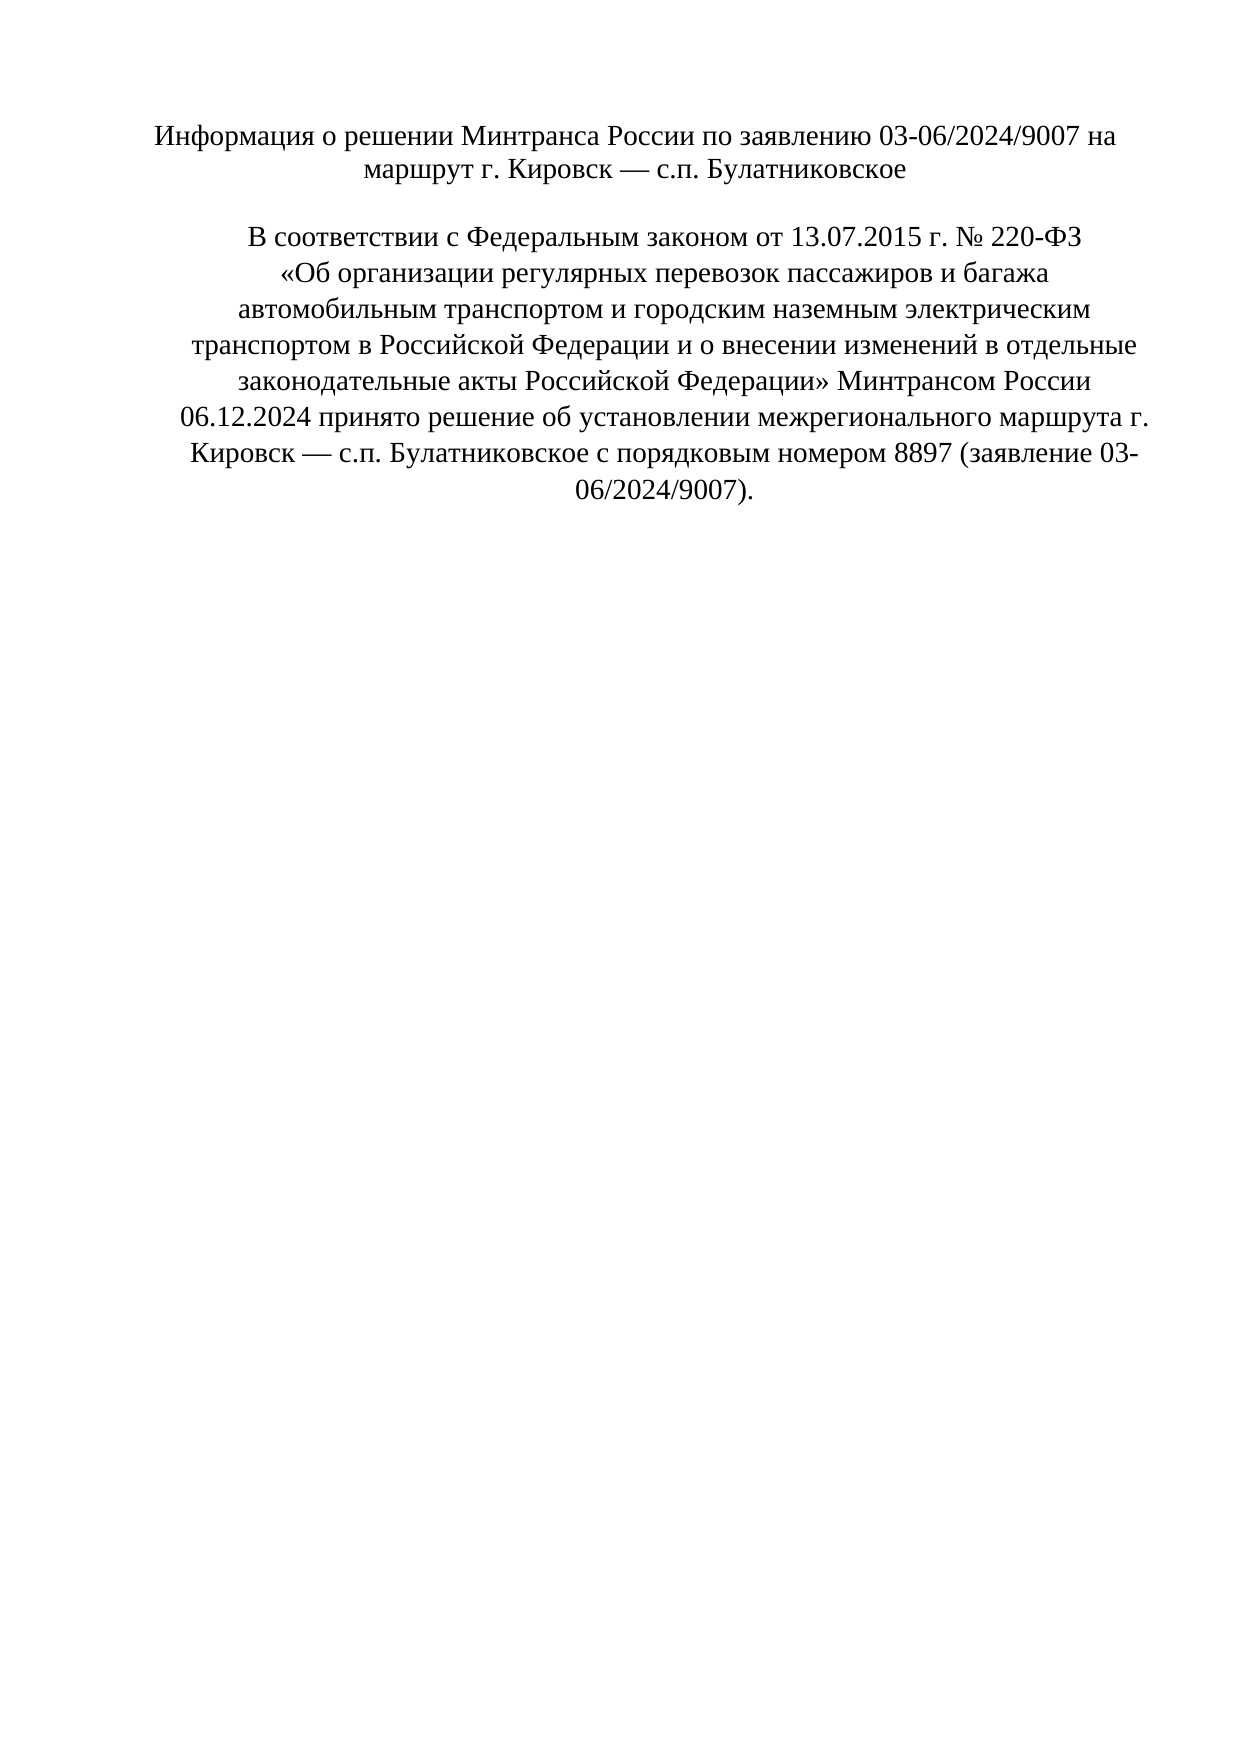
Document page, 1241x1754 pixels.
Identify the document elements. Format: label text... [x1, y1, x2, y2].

text В соответствии с Федеральным законом от 13.07.2015 г. № 220-ФЗ «Об организации регулярных перевозок пассажиров и багажа автомобильным транспортом и городским наземным электрическим транспортом в Российской Федерации и о внесении изменений в отдельные законодательные акты Российской Федерации» Минтрансом России 06.12.2024 принято решение об установлении межрегионального маршрута г. Кировск — с.п. Булатниковское с порядковым номером 8897 (заявление 03-06/2024/9007). [177, 219, 1152, 505]
text Информация о решении Минтранса России по заявлению 03-06/2024/9007 на маршрут г. Кировск — с.п. Булатниковское [118, 118, 1152, 185]
